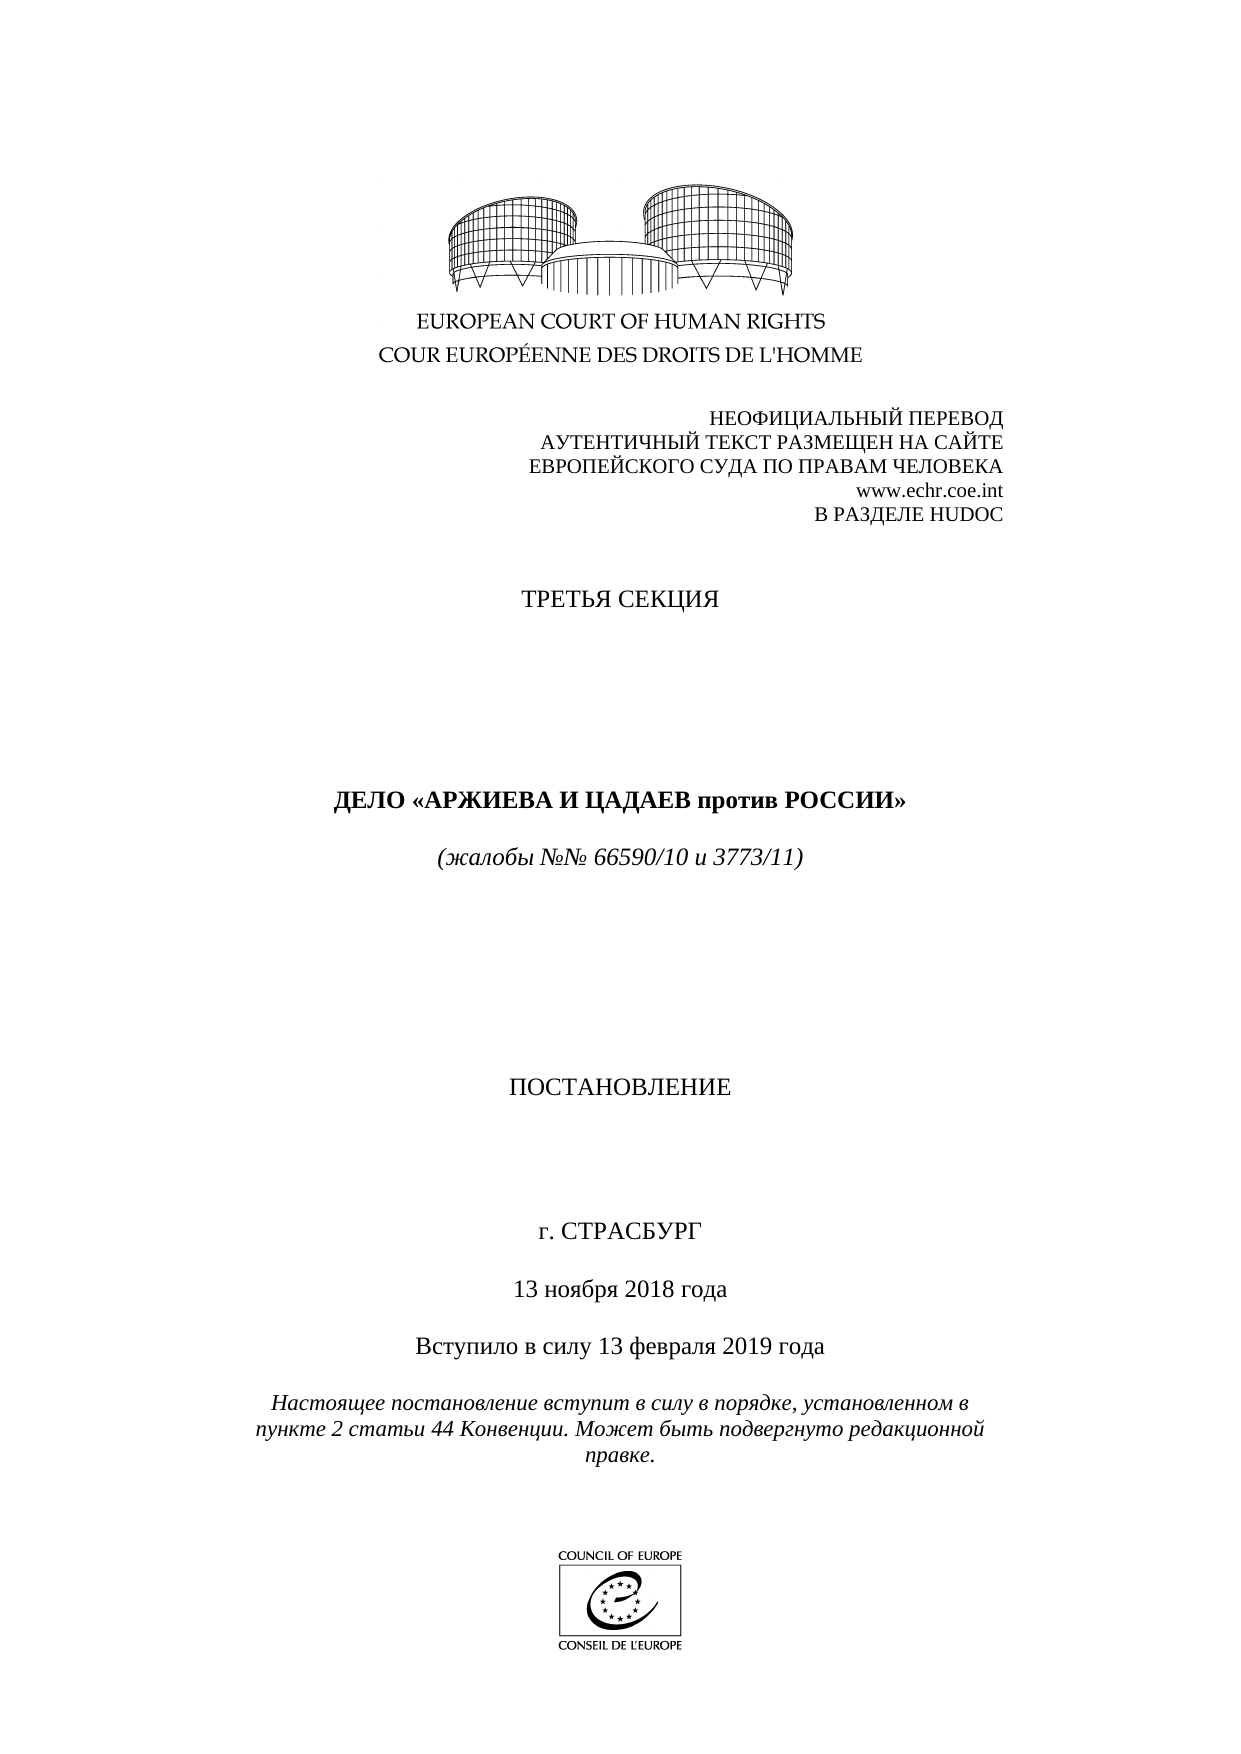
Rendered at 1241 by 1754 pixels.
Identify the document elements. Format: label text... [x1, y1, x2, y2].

text ДЕЛО «АРЖИЕВА И ЦАДАЕВ против РОССИИ» [237, 785, 1003, 814]
text 13 ноября 2018 года [237, 1274, 1003, 1302]
text ЕВРОПЕЙСКОГО СУДА ПО ПРАВАМ ЧЕЛОВЕКА [237, 454, 1003, 478]
picture [556, 1548, 684, 1651]
picture [377, 177, 864, 378]
text АУТЕНТИЧНЫЙ ТЕКСТ РАЗМЕЩЕН НА САЙТЕ [237, 430, 1003, 454]
text (жалобы №№ 66590/10 и 3773/11) [237, 842, 1003, 871]
text www.echr.coe.int [237, 478, 1003, 502]
text ПОСТАНОВЛЕНИЕ [237, 1072, 1003, 1101]
text НЕОФИЦИАЛЬНЫЙ ПЕРЕВОД [237, 406, 1003, 430]
text Настоящее постановление вступит в силу в порядке, установленном в пункте 2 статьи 44 Конвенции. Может быть подвергнуто редакционной правке. [237, 1389, 1003, 1468]
text В РАЗДЕЛЕ HUDOC [237, 502, 1003, 526]
text г. СТРАСБУРГ [237, 1216, 1003, 1245]
text ТРЕТЬЯ СЕКЦИЯ [237, 584, 1003, 612]
text Вступило в силу 13 февраля 2019 года [237, 1331, 1003, 1360]
